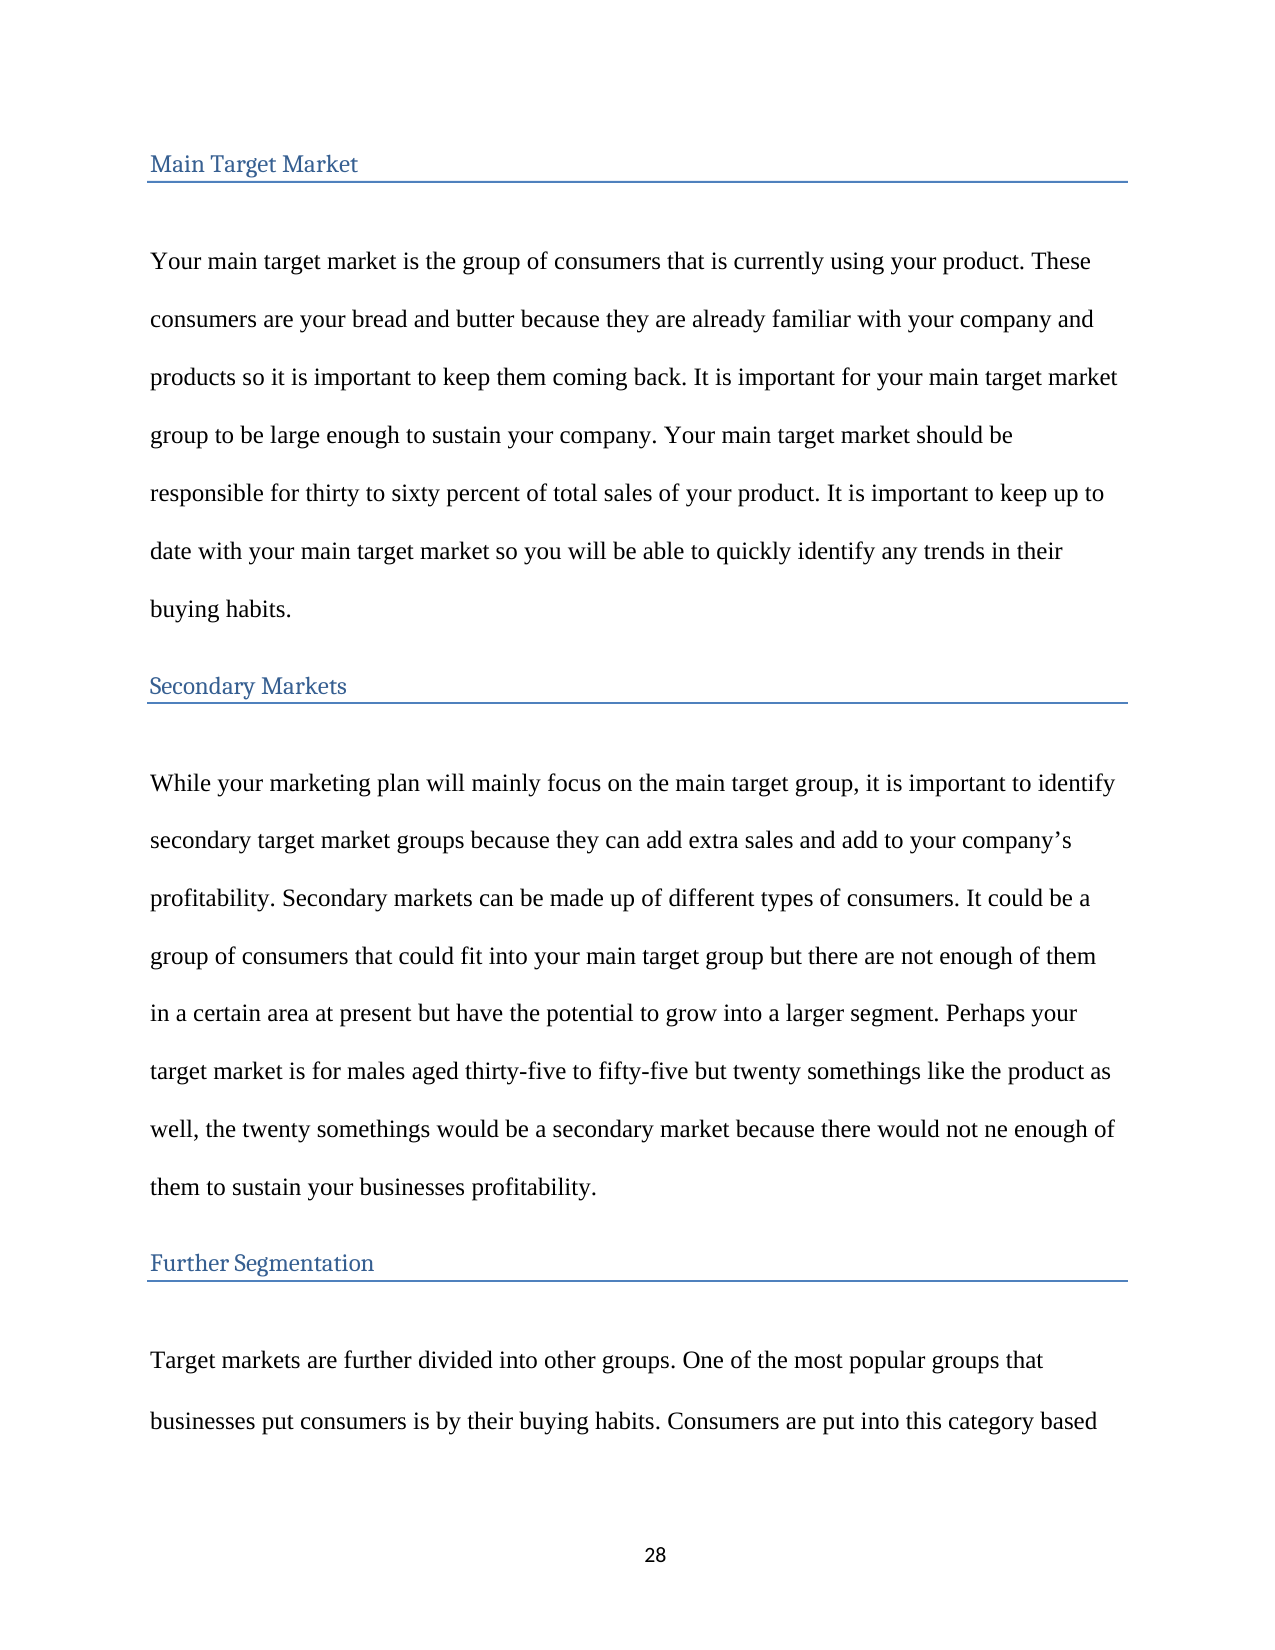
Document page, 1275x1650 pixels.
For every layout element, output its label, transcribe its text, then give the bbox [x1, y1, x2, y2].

text Main Target Market [150, 149, 1125, 178]
text 28 [150, 1542, 1160, 1568]
text Target markets are further divided into other groups. One of the most popular groups that businesses put consumers is by their buying habits. Consumers are put into this category based [150, 1345, 1104, 1435]
text Your main target market is the group of consumers that is currently using your product. These consumers are your bread and butter because they are already familiar with your company and products so it is important to keep them coming back. It is important for your main target market group to be large enough to sustain your company. Your main target market should be responsible for thirty to sixty percent of total sales of your product. It is important to keep up to date with your main target market so you will be able to quickly identify any trends in their buying habits. [150, 246, 1123, 623]
text Secondary Markets [150, 672, 1125, 700]
text While your marketing plan will mainly focus on the main target group, it is important to identify secondary target market groups because they can add extra sales and add to your company’s profitability. Secondary markets can be made up of different types of consumers. It could be a group of consumers that could fit into your main target group but there are not enough of them in a certain area at present but have the potential to grow into a larger segment. Perhaps your target market is for males aged thirty-five to fifty-five but twenty somethings like the product as well, the twenty somethings would be a secondary market because there would not ne enough of them to sustain your businesses profitability. [150, 768, 1121, 1200]
text Further Segmentation [150, 1249, 1125, 1278]
